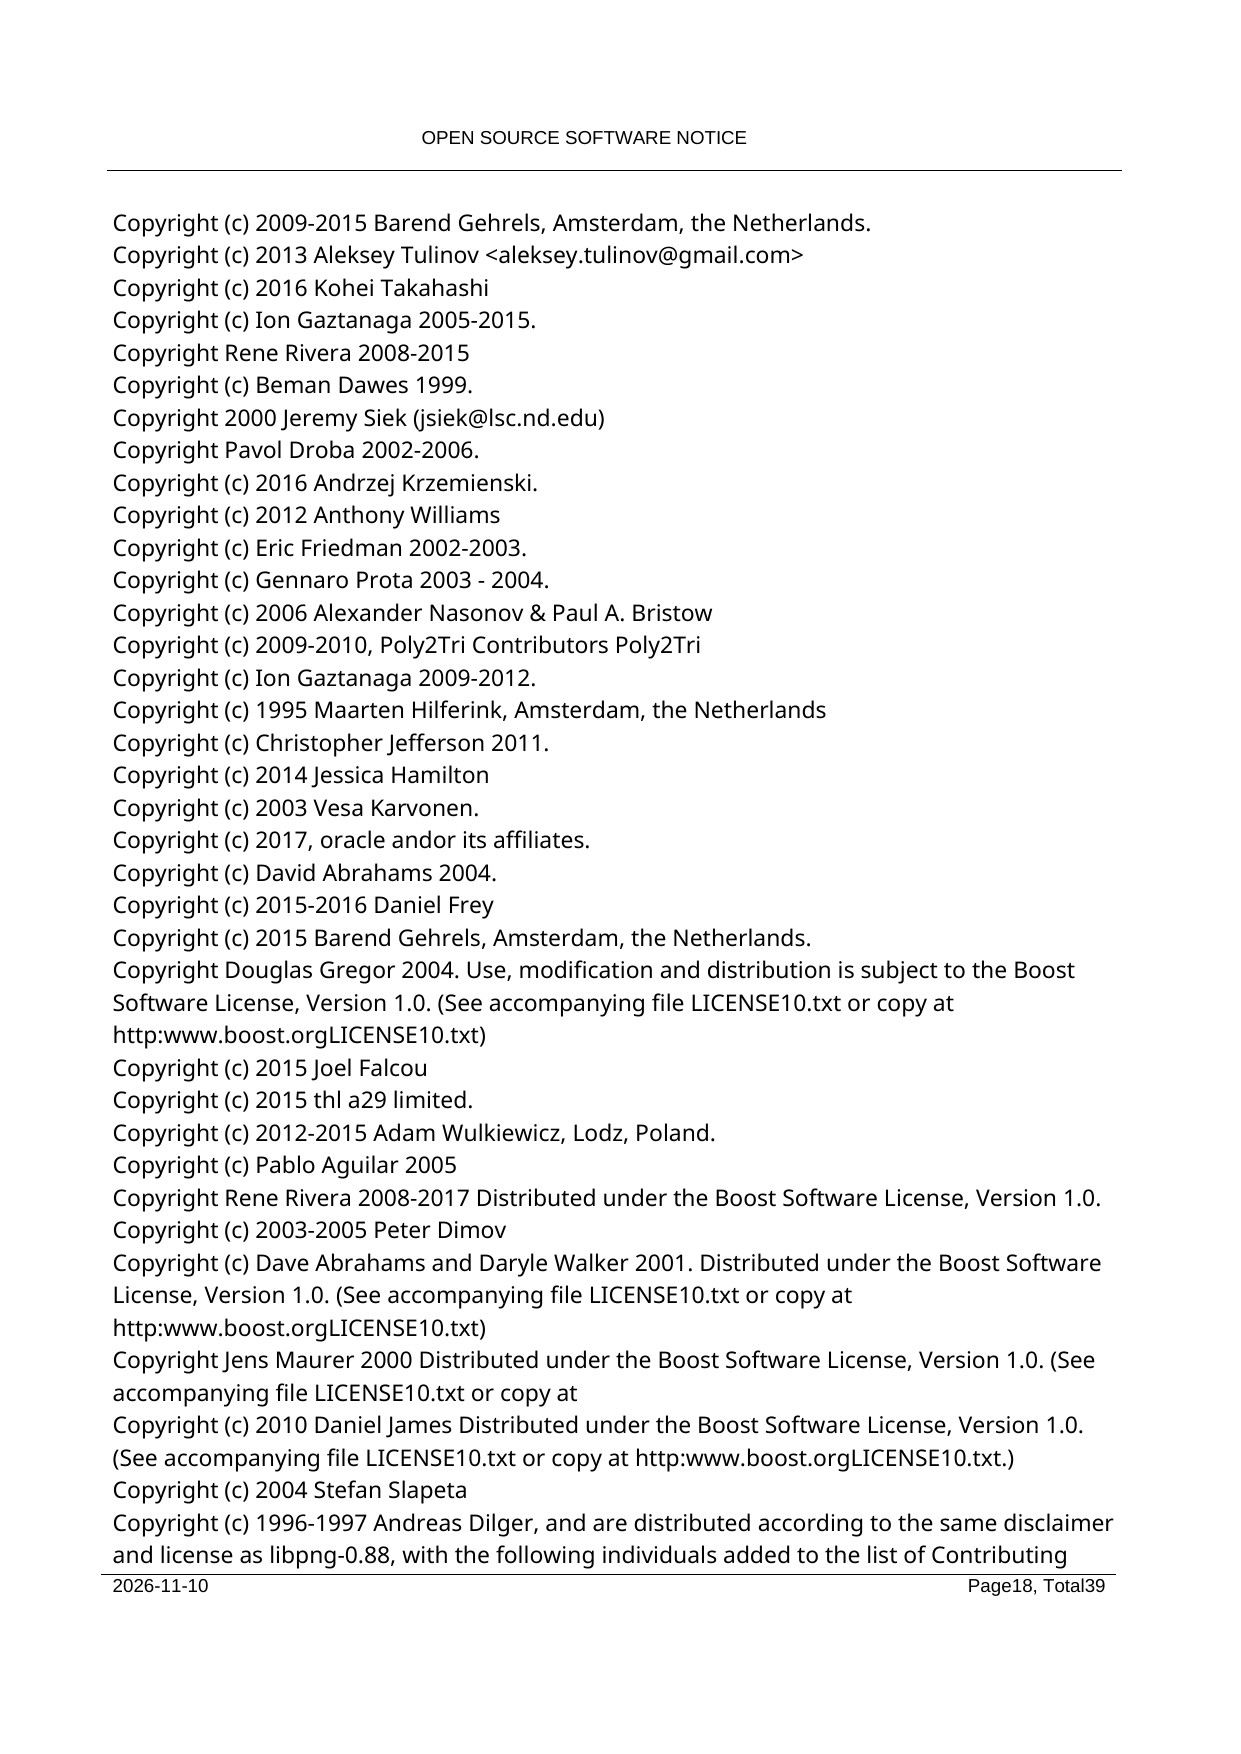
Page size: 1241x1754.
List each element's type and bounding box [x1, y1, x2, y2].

text [112, 206, 1128, 1571]
